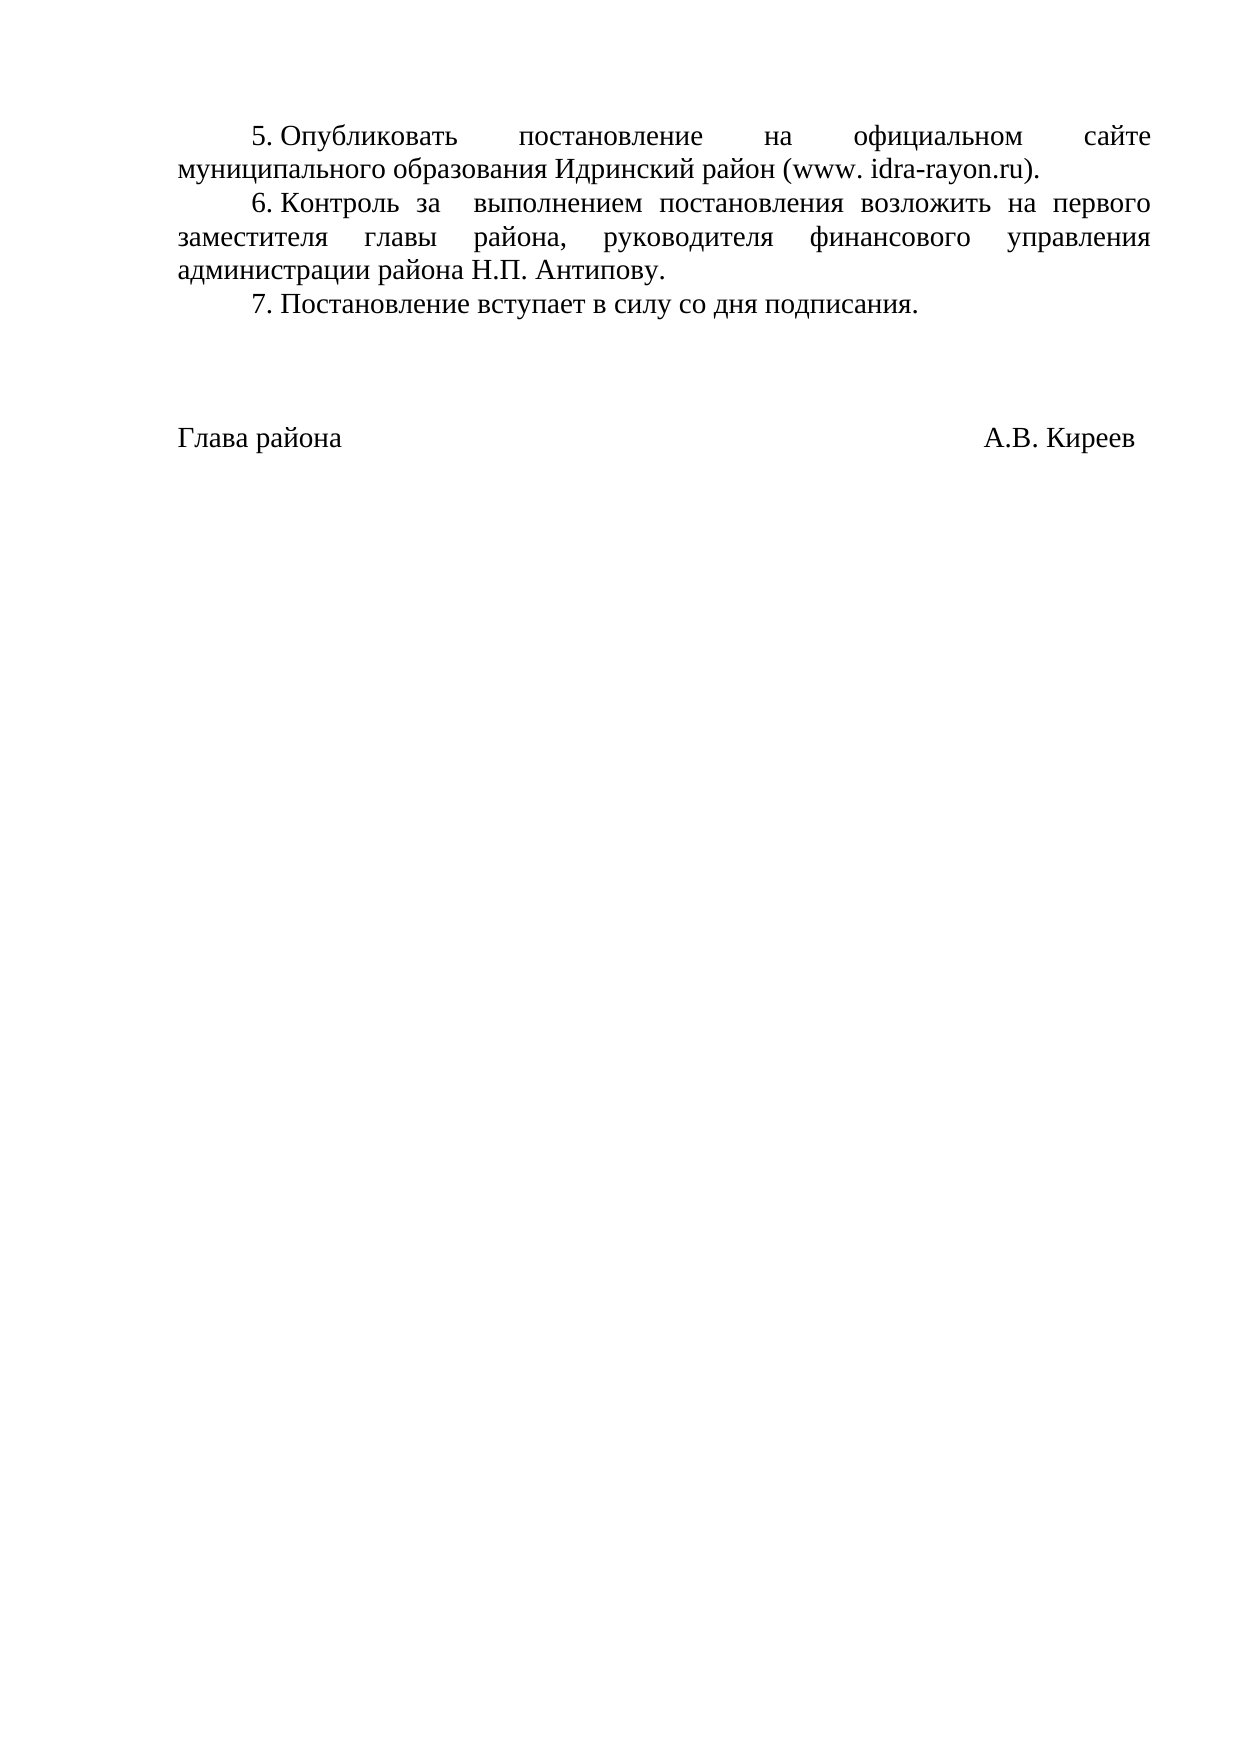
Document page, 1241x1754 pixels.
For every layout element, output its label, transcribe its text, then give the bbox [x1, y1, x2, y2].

text 6. Контроль за выполнением постановления возложить на первого заместителя главы района, руководителя финансового управления администрации района Н.П. Антипову. [177, 185, 1152, 286]
text Глава района А.В. Киреев [177, 420, 1152, 453]
text 5. Опубликовать постановление на официальном сайте муниципального образования Идринский район (www. idra-rayon.ru). [177, 118, 1152, 185]
text 7. Постановление вступает в силу со дня подписания. [177, 286, 1152, 319]
